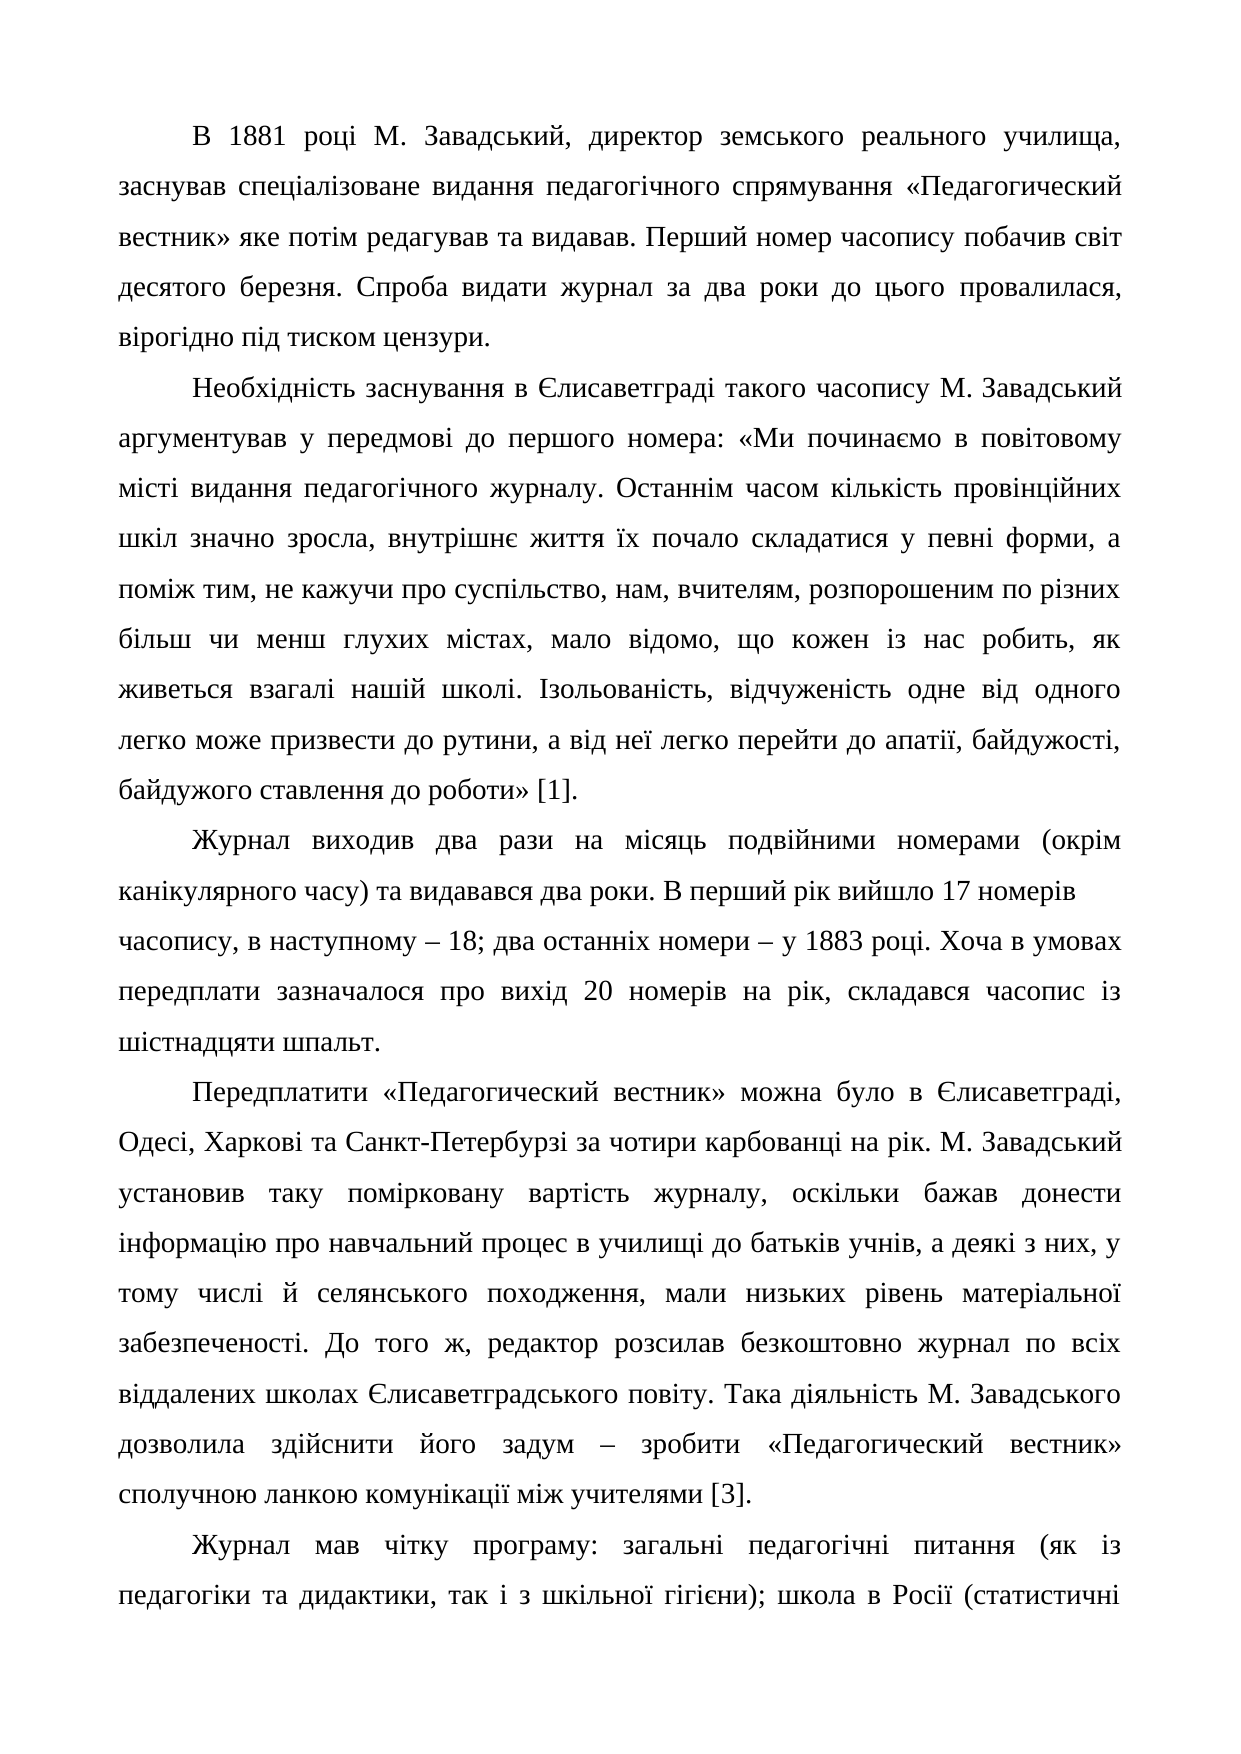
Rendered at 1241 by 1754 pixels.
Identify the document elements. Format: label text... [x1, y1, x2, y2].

text В 1881 році М. Завадський, директор земського реального училища, заснував спеціалізоване видання педагогічного спрямування «Педагогический вестник» яке потім редагував та видавав. Перший номер часопису побачив світ десятого березня. Спроба видати журнал за два роки до цього провалилася, вірогідно під тиском цензури. [118, 118, 1122, 353]
text часопису, в наступному – 18; два останніх номери – у 1883 році. Хоча в умовах передплати зазначалося про вихід 20 номерів на рік, складався часопис із шістнадцяти шпальт. [118, 923, 1122, 1057]
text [118, 1527, 1122, 1611]
text Передплатити «Педагогический вестник» можна було в Єлисаветграді, Одесі, Харкові та Санкт-Петербурзі за чотири карбованці на рік. М. Завадський установив таку помірковану вартість журналу, оскільки бажав донести інформацію про навчальний процес в училищі до батьків учнів, а деякі з них, у тому числі й селянського походження, мали низьких рівень матеріальної забезпеченості. До того ж, редактор розсилав безкоштовно журнал по всіх віддалених школах Єлисаветградського повіту. Така діяльність М. Завадського дозволила здійснити його задум – зробити «Педагогический вестник» сполучною ланкою комунікації між учителями [3]. [118, 1074, 1122, 1510]
text Журнал виходив два рази на місяць подвійними номерами (окрім канікулярного часу) та видавався два роки. В перший рік вийшло 17 номерів [118, 822, 1122, 906]
text Необхідність заснування в Єлисаветграді такого часопису М. Завадський аргументував у передмові до першого номера: «Ми починаємо в повітовому місті видання педагогічного журналу. Останнім часом кількість провінційних шкіл значно зросла, внутрішнє життя їх почало складатися у певні форми, а поміж тим, не кажучи про суспільство, нам, вчителям, розпорошеним по різних більш чи менш глухих містах, мало відомо, що кожен із нас робить, як живеться взагалі нашій школі. Ізольованість, відчуженість одне від одного легко може призвести до рутини, а від неї легко перейти до апатії, байдужості, байдужого ставлення до роботи» [1]. [118, 370, 1122, 806]
